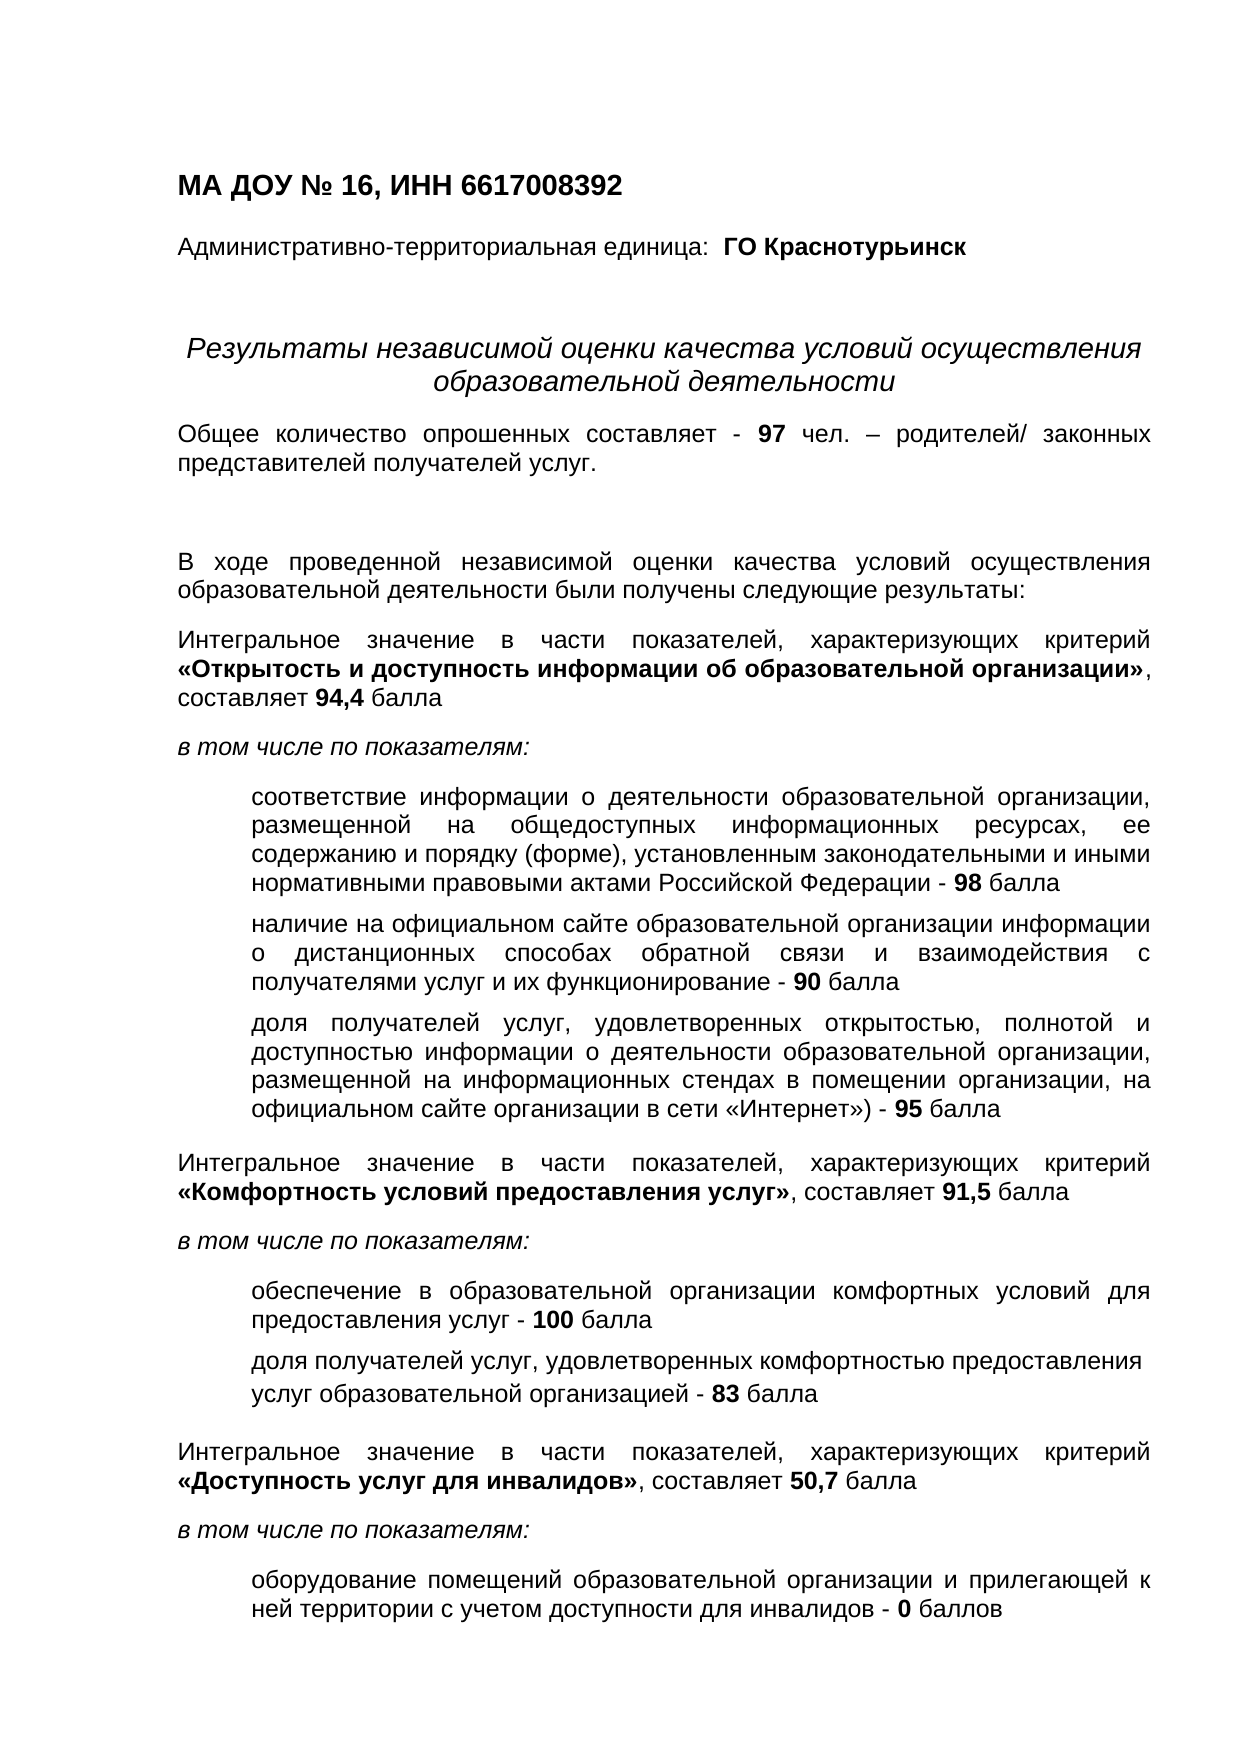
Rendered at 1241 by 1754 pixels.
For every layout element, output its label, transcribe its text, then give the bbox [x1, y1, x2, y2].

text доля получателей услуг, удовлетворенных комфортностью предоставления услуг образовательной организацией - 83 балла [251, 1346, 1152, 1408]
text в том числе по показателям: [177, 1226, 1152, 1255]
text Интегральное значение в части показателей, характеризующих критерий «Комфортность условий предоставления услуг», составляет 91,5 балла [177, 1148, 1152, 1205]
text Результаты независимой оценки качества условий осуществления образовательной деятельности [177, 331, 1152, 398]
text оборудование помещений образовательной организации и прилегающей к ней территории с учетом доступности для инвалидов - 0 баллов [251, 1565, 1152, 1622]
text доля получателей услуг, удовлетворенных открытостью, полнотой и доступностью информации о деятельности образовательной организации, размещенной на информационных стендах в помещении организации, на официальном сайте организации в сети «Интернет») - 95 балла [251, 1008, 1152, 1123]
text Общее количество опрошенных составляет - 97 чел. – родителей/ законных представителей получателей услуг. [177, 419, 1152, 476]
text обеспечение в образовательной организации комфортных условий для предоставления услуг - 100 балла [251, 1276, 1152, 1333]
text в том числе по показателям: [177, 732, 1152, 761]
text В ходе проведенной независимой оценки качества условий осуществления образовательной деятельности были получены следующие результаты: [177, 547, 1152, 604]
text Интегральное значение в части показателей, характеризующих критерий «Открытость и доступность информации об образовательной организации», составляет 94,4 балла [177, 625, 1152, 711]
text наличие на официальном сайте образовательной организации информации о дистанционных способах обратной связи и взаимодействия с получателями услуг и их функционирование - 90 балла [251, 909, 1152, 995]
subtitle МА ДОУ № 16, ИНН 6617008392 [177, 168, 1152, 202]
text Интегральное значение в части показателей, характеризующих критерий «Доступность услуг для инвалидов», составляет 50,7 балла [177, 1437, 1152, 1494]
text Административно-территориальная единица: ГО Краснотурьинск [177, 232, 1152, 260]
text в том числе по показателям: [177, 1515, 1152, 1544]
text соответствие информации о деятельности образовательной организации, размещенной на общедоступных информационных ресурсах, ее содержанию и порядку (форме), установленным законодательными и иными нормативными правовыми актами Российской Федерации - 98 балла [251, 782, 1152, 897]
